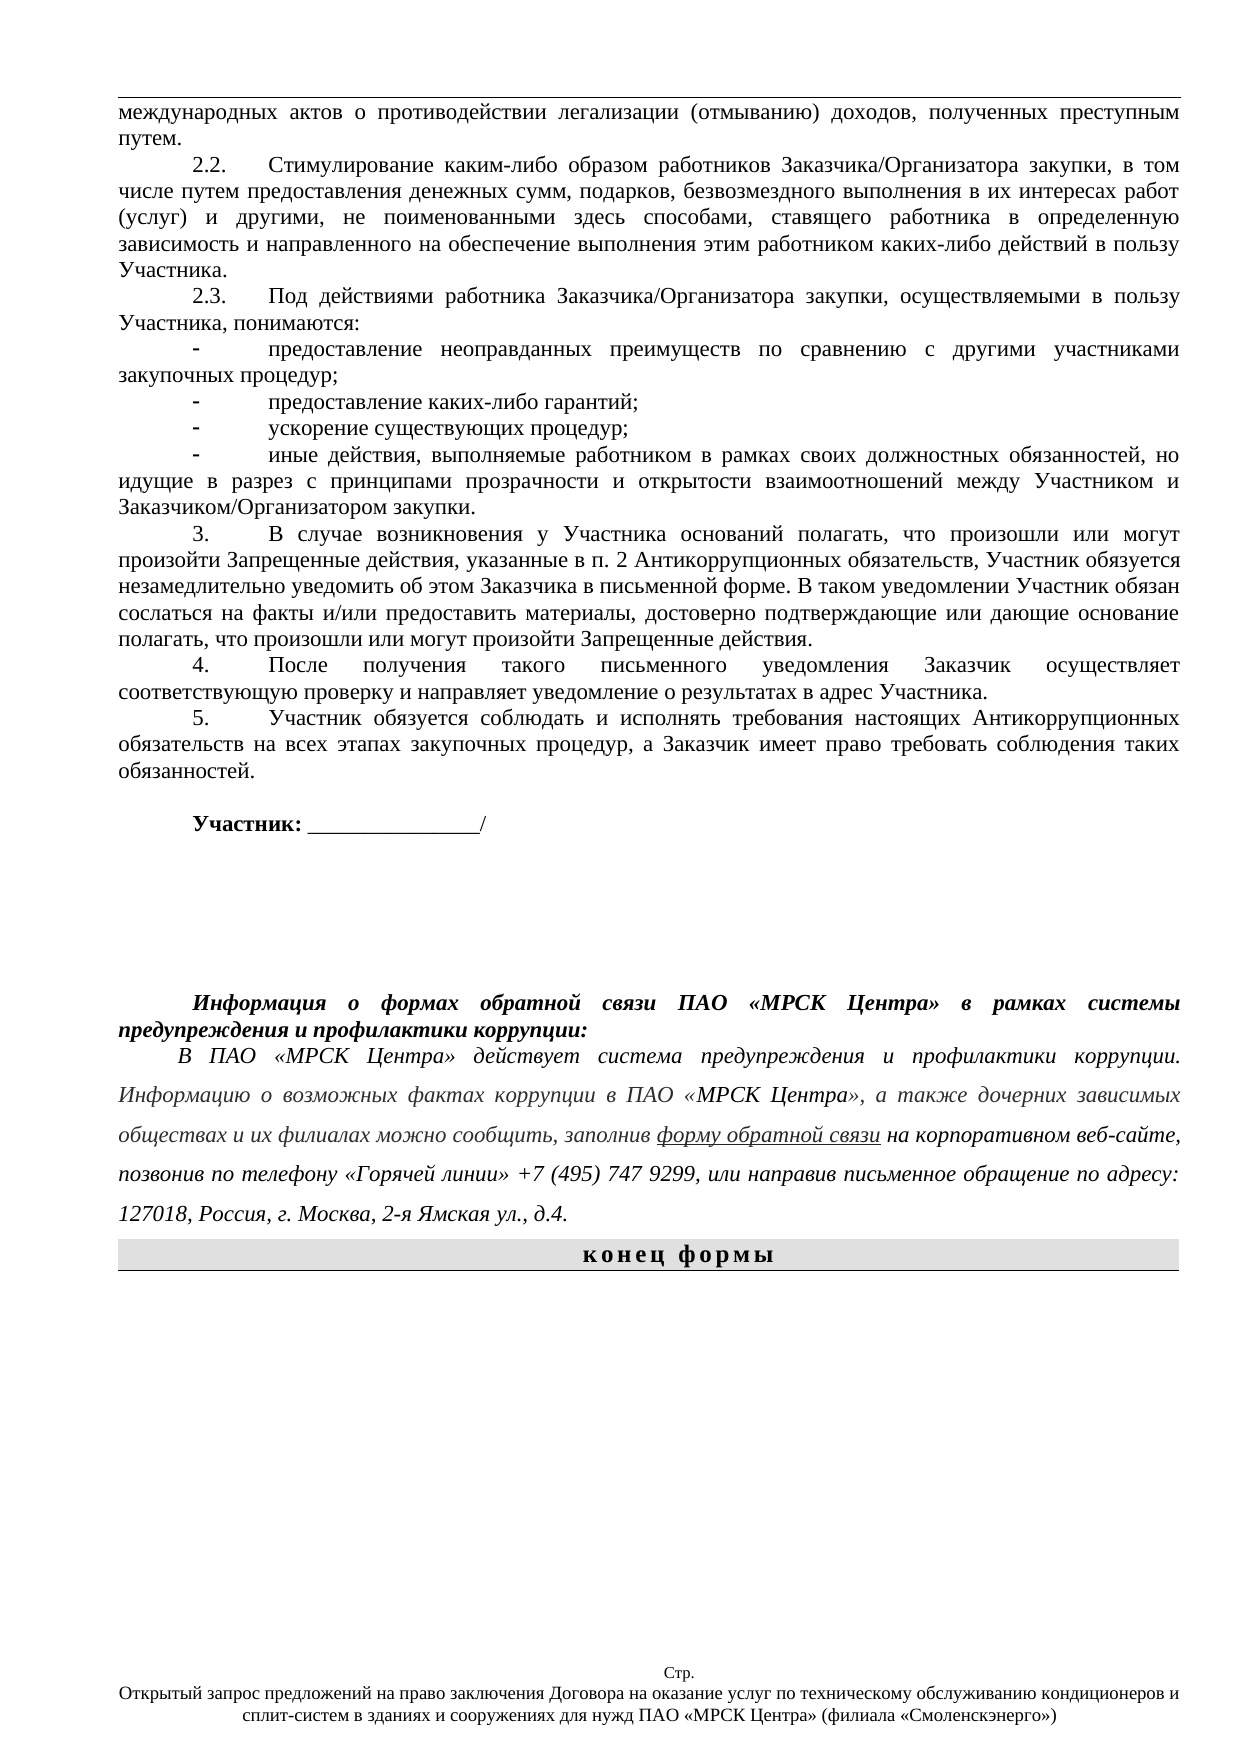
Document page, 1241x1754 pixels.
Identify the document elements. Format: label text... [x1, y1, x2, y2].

list Под действиями работника Заказчика/Организатора закупки, осуществляемыми в пользу Участника, понимаются: [118, 282, 1181, 335]
list В случае возникновения у Участника оснований полагать, что произошли или могут произойти Запрещенные действия, указанные в п. 2 Антикоррупционных обязательств, Участник обязуется незамедлительно уведомить об этом Заказчика в письменной форме. В таком уведомлении Участник обязан сослаться на факты и/или предоставить материалы, достоверно подтверждающие или дающие основание полагать, что произошли или могут произойти Запрещенные действия. [118, 520, 1181, 651]
text конец формы [118, 1239, 1179, 1270]
text Информация о формах обратной связи ПАО «МРСК Центра» в рамках системы предупреждения и профилактики коррупции: [118, 989, 1181, 1042]
list Cтимулирование каким-либо образом работников Заказчика/Организатора закупки, в том числе путем предоставления денежных сумм, подарков, безвозмездного выполнения в их интересах работ (услуг) и другими, не поименованными здесь способами, ставящего работника в определенную зависимость и направленного на обеспечение выполнения этим работником каких-либо действий в пользу Участника. [118, 151, 1181, 282]
text В ПАО «МРСК Центра» действует система предупреждения и профилактики коррупции. Информацию о возможных фактах коррупции в ПАО «МРСК Центра», а также дочерних зависимых обществах и их филиалах можно сообщить, заполнив форму обратной связи на корпоративном веб-сайте, позвонив по телефону «Горячей линии» +7 (495) 747 9299, или направив письменное обращение по адресу: 127018, Россия, г. Москва, 2-я Ямская ул., д.4. [118, 1042, 1181, 1226]
list иные действия, выполняемые работником в рамках своих должностных обязанностей, но идущие в разрез с принципами прозрачности и открытости взаимоотношений между Участником и Заказчиком/Организатором закупки. [118, 441, 1181, 520]
list предоставление каких-либо гарантий; [118, 388, 1181, 414]
list После получения такого письменного уведомления Заказчик осуществляет соответствующую проверку и направляет уведомление о результатах в адрес Участника. [118, 651, 1181, 704]
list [118, 98, 1181, 151]
list ускорение существующих процедур; [118, 414, 1181, 441]
list предоставление неоправданных преимуществ по сравнению с другими участниками закупочных процедур; [118, 335, 1181, 388]
list Участник обязуется соблюдать и исполнять требования настоящих Антикоррупционных обязательств на всех этапах закупочных процедур, а Заказчик имеет право требовать соблюдения таких обязанностей. [118, 704, 1181, 783]
text Участник: _______________/ [118, 809, 1181, 836]
